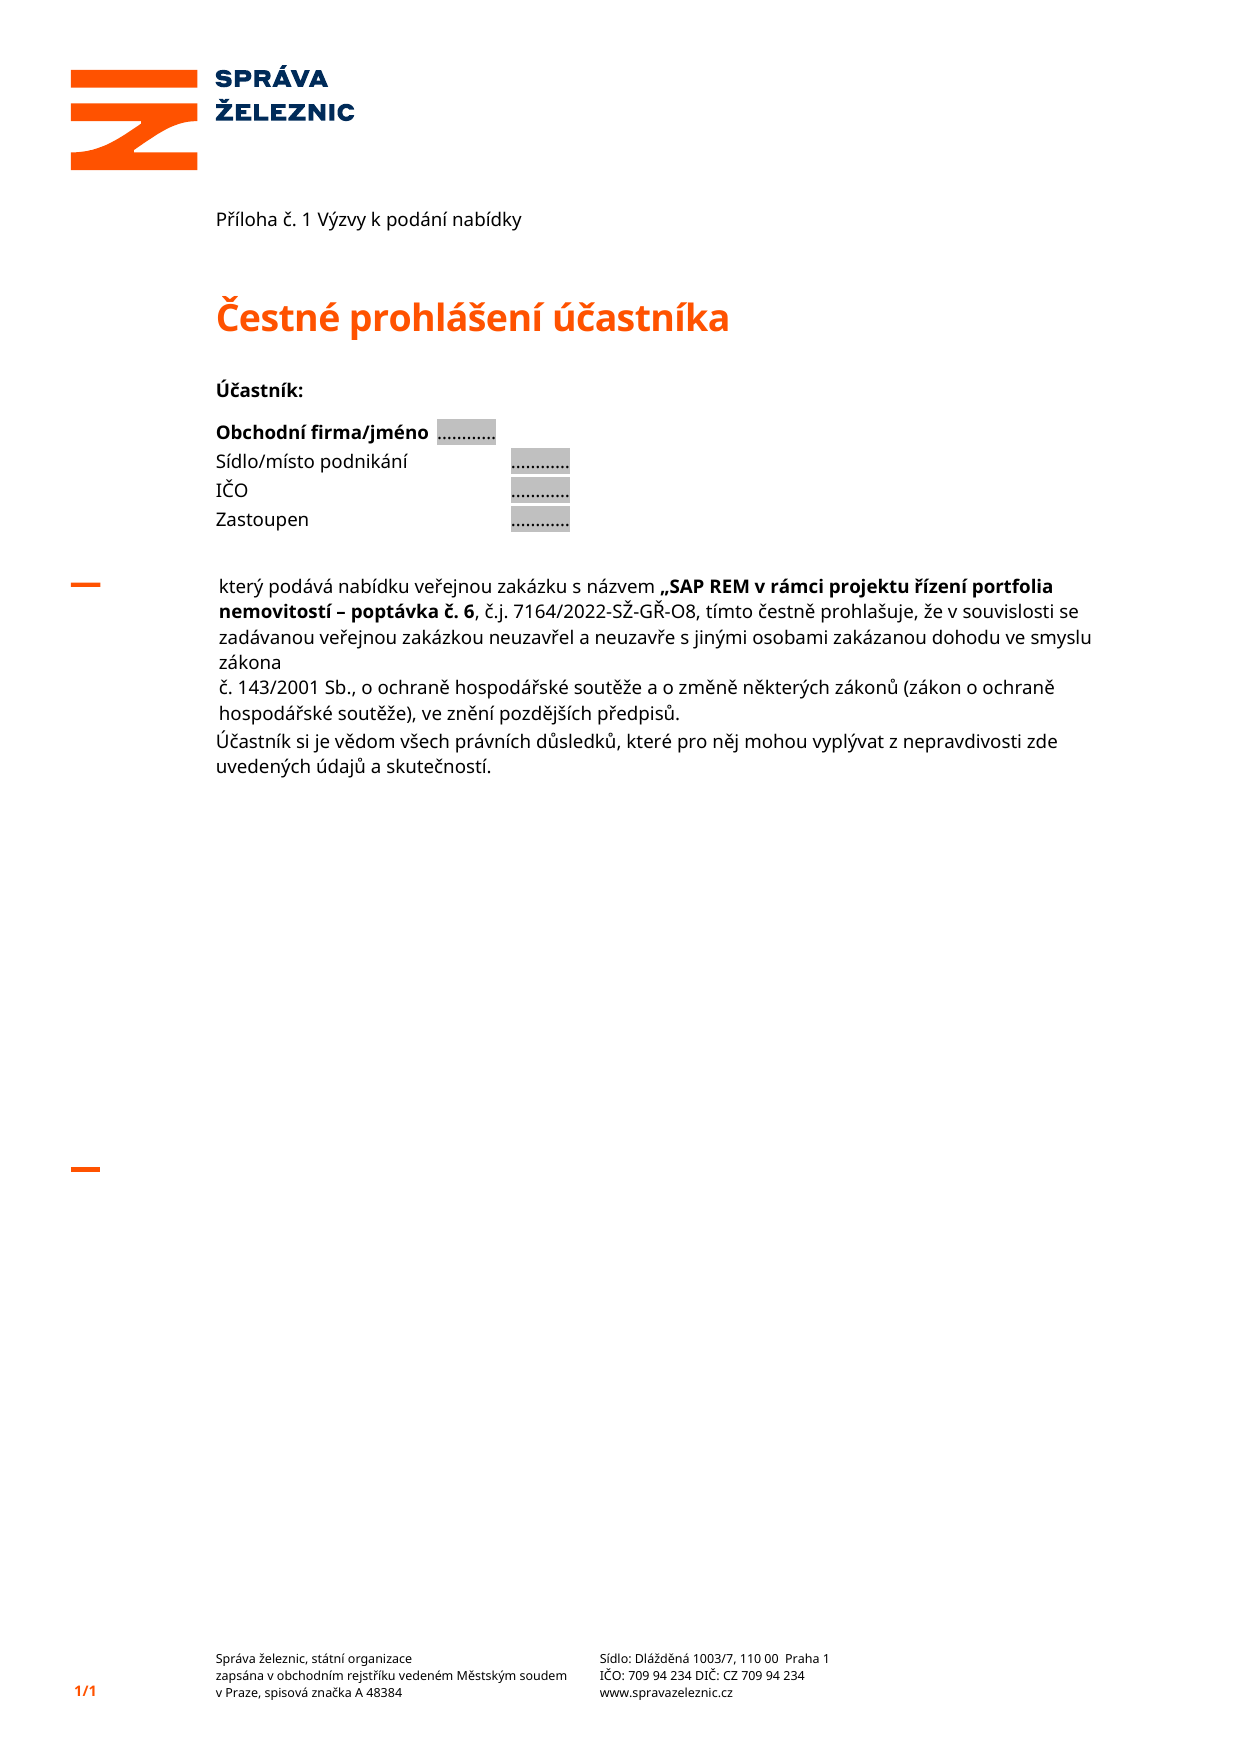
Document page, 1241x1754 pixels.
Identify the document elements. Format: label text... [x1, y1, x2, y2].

text Příloha č. 1 Výzvy k podání nabídky [216, 207, 1122, 232]
text který podává nabídku veřejnou zakázku s názvem „SAP REM v rámci projektu řízení portfolia nemovitostí – poptávka č. 6, č.j. 7164/2022-SŽ-GŘ-O8, tímto čestně prohlašuje, že v souvislosti se zadávanou veřejnou zakázkou neuzavřel a neuzavře s jinými osobami zakázanou dohodu ve smyslu zákona č. 143/2001 Sb., o ochraně hospodářské soutěže a o změně některých zákonů (zákon o ochraně hospodářské soutěže), ve znění pozdějších předpisů. [219, 573, 1119, 725]
text Obchodní firma/jméno ………… [216, 416, 1122, 445]
text Zastoupen ………… [216, 503, 1122, 532]
text Účastník: [216, 373, 1122, 404]
text Čestné prohlášení účastníka [216, 291, 1122, 342]
text Sídlo/místo podnikání ………… [216, 445, 1122, 474]
text Účastník si je vědom všech právních důsledků, které pro něj mohou vyplývat z nepravdivosti zde uvedených údajů a skutečností. [216, 728, 1122, 779]
text IČO ………… [216, 474, 1122, 503]
